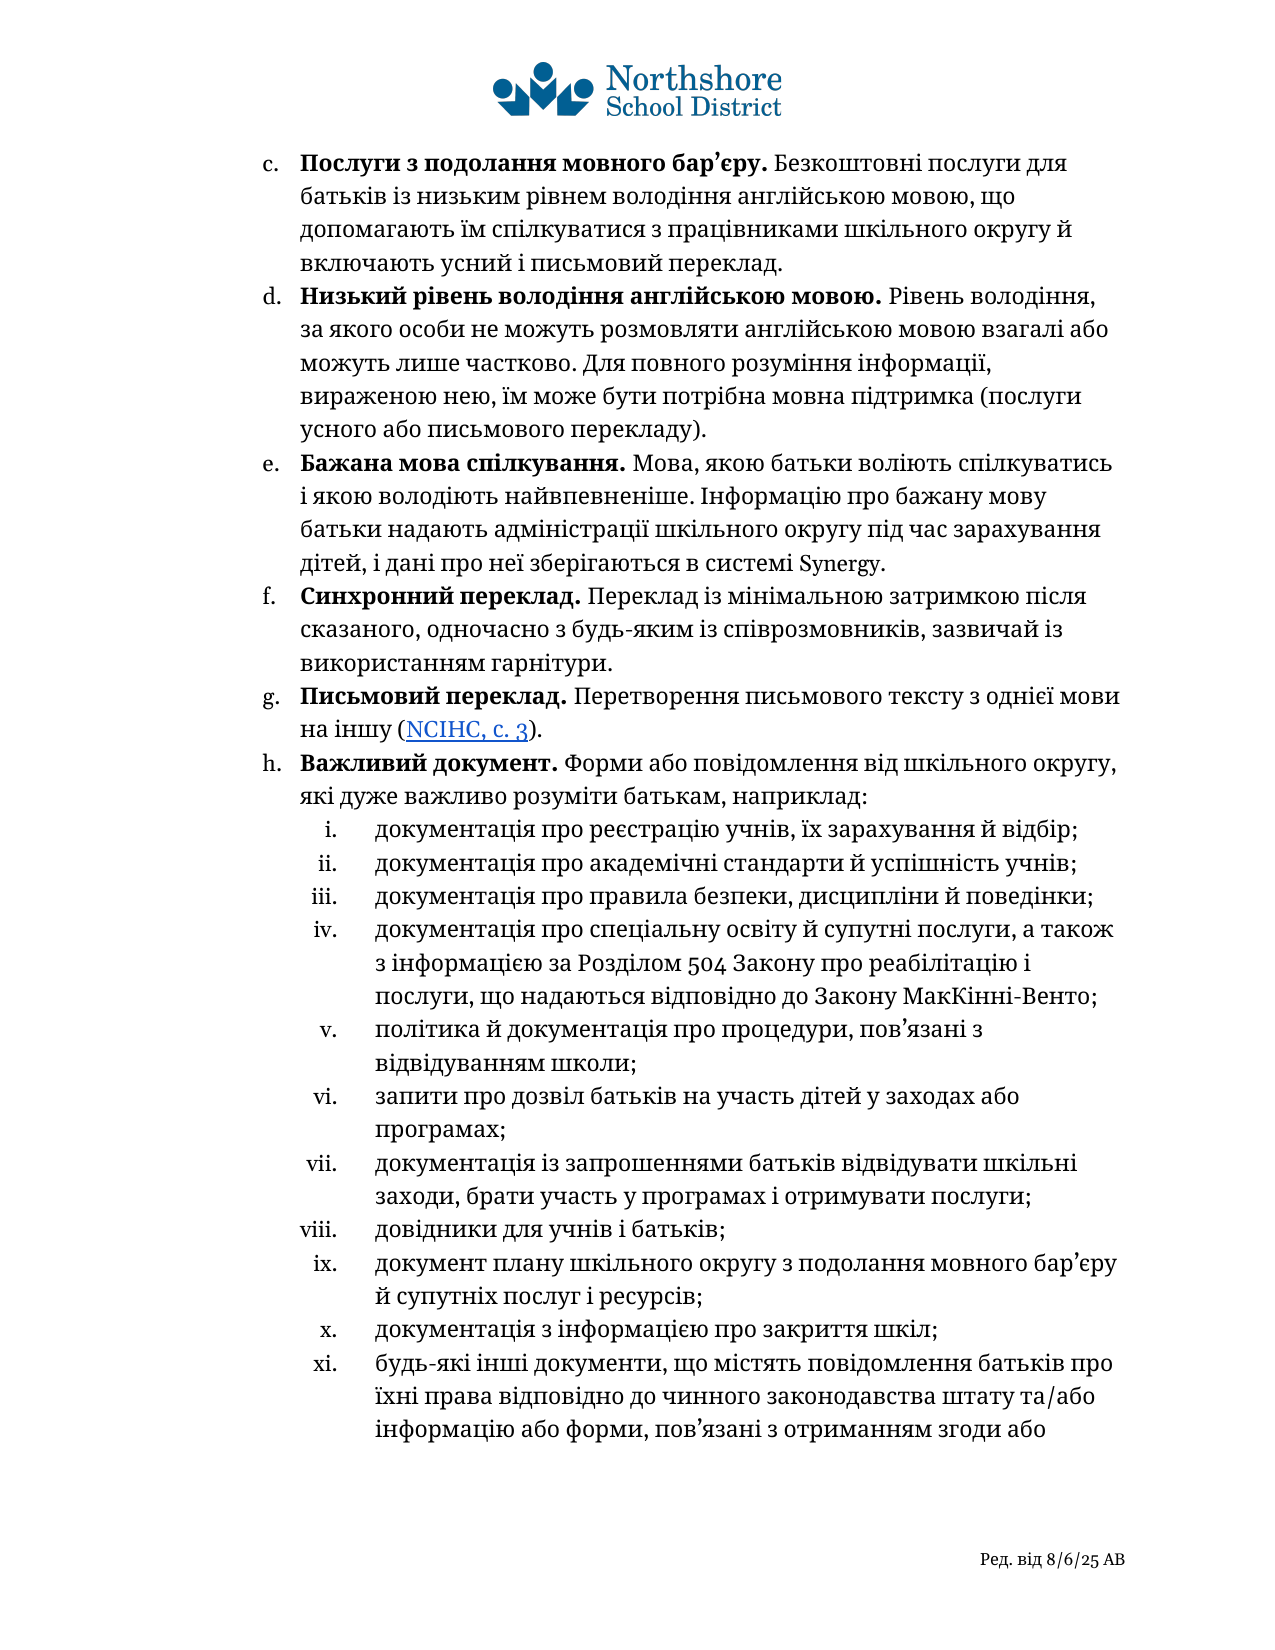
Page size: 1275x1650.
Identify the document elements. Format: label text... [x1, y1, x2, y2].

list документація про правила безпеки, дисципліни й поведінки; [337, 883, 1125, 912]
list Синхронний переклад. Переклад із мінімальною затримкою після сказаного, одночасно з будь-яким із співрозмовників, зазвичай із використанням гарнітури. [262, 583, 1125, 679]
picture [493, 62, 782, 116]
list Письмовий переклад. Перетворення письмового тексту з однієї мови на іншу (NCIHC, с. 3). [262, 683, 1125, 746]
list документація із запрошеннями батьків відвідувати шкільні заходи, брати участь у програмах і отримувати послуги; [337, 1150, 1125, 1212]
list документація про реєстрацію учнів, їх зарахування й відбір; [337, 817, 1125, 846]
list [337, 1350, 1125, 1446]
list політика й документація про процедури, пов’язані з відвідуванням школи; [337, 1017, 1125, 1079]
list Важливий документ. Форми або повідомлення від шкільного округу, які дуже важливо розуміти батькам, наприклад: [262, 750, 1125, 812]
list довідники для учнів і батьків; [337, 1217, 1125, 1246]
list документ плану шкільного округу з подолання мовного бар’єру й супутніх послуг і ресурсів; [337, 1250, 1125, 1312]
list документація з інформацією про закриття шкіл; [337, 1317, 1125, 1346]
list запити про дозвіл батьків на участь дітей у заходах або програмах; [337, 1083, 1125, 1146]
list Послуги з подолання мовного бар’єру. Безкоштовні послуги для батьків із низьким рівнем володіння англійською мовою, що допомагають їм спілкуватися з працівниками шкільного округу й включають усний і письмовий переклад. [262, 150, 1125, 279]
list документація про спеціальну освіту й супутні послуги, а також з інформацією за Розділом 504 Закону про реабілітацію і послуги, що надаються відповідно до Закону МакКінні-Венто; [337, 917, 1125, 1012]
list документація про академічні стандарти й успішність учнів; [337, 850, 1125, 879]
list Бажана мова спілкування. Мова, якою батьки воліють спілкуватись і якою володіють найвпевненіше. Інформацію про бажану мову батьки надають адміністрації шкільного округу під час зарахування дітей, і дані про неї зберігаються в системі Synergy. [262, 450, 1125, 579]
list Низький рівень володіння англійською мовою. Рівень володіння, за якого особи не можуть розмовляти англійською мовою взагалі або можуть лише частково. Для повного розуміння інформації, вираженою нею, їм може бути потрібна мовна підтримка (послуги усного або письмового перекладу). [262, 283, 1125, 446]
